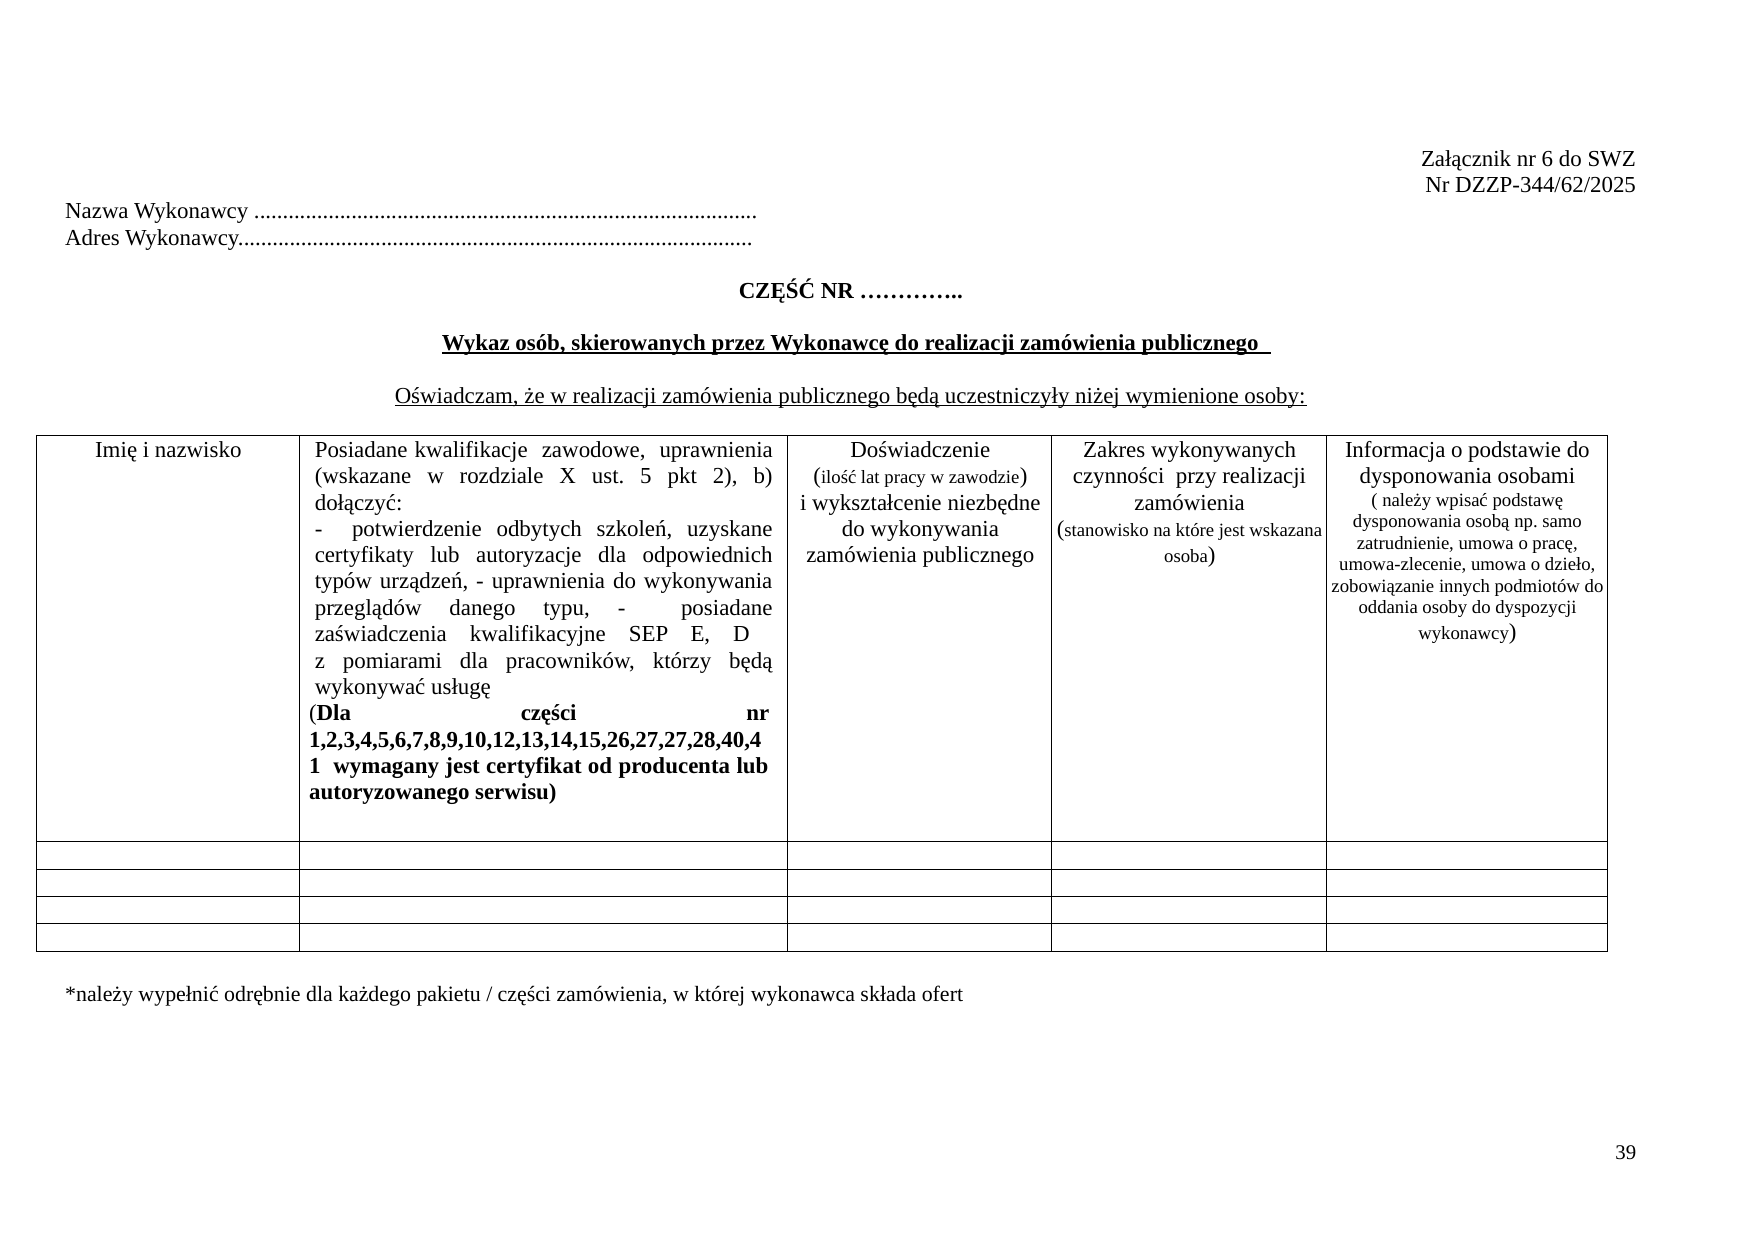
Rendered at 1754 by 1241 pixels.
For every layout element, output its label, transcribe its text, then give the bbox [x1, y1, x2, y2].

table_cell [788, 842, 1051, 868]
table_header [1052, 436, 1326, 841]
text Nazwa Wykonawcy ........................................................................................ [65, 198, 1636, 224]
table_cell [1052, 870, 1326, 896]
text *należy wypełnić odrębnie dla każdego pakietu / części zamówienia, w której wykonawca składa ofert [65, 981, 1636, 1006]
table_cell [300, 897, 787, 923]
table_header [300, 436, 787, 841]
text Wykaz osób, skierowanych przez Wykonawcę do realizacji zamówienia publicznego [65, 329, 1636, 356]
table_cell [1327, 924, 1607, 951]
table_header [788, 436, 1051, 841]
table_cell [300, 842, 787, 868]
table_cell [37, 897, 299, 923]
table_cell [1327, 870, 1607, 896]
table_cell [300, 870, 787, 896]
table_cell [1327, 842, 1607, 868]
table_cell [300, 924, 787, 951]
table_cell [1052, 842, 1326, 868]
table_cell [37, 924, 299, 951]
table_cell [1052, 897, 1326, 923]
text Załącznik nr 6 do SWZ [65, 145, 1636, 171]
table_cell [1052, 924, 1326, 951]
text Oświadczam, że w realizacji zamówienia publicznego będą uczestniczyły niżej wymienione osoby: [65, 382, 1636, 408]
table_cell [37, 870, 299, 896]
text Adres Wykonawcy.......................................................................................... [65, 224, 1636, 250]
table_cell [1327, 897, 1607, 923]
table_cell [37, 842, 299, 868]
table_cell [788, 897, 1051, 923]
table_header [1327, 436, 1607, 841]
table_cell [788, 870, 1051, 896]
text CZĘŚĆ NR ………….. [65, 277, 1636, 303]
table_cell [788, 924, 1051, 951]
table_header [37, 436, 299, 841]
text Nr DZZP-344/62/2025 [65, 171, 1636, 198]
